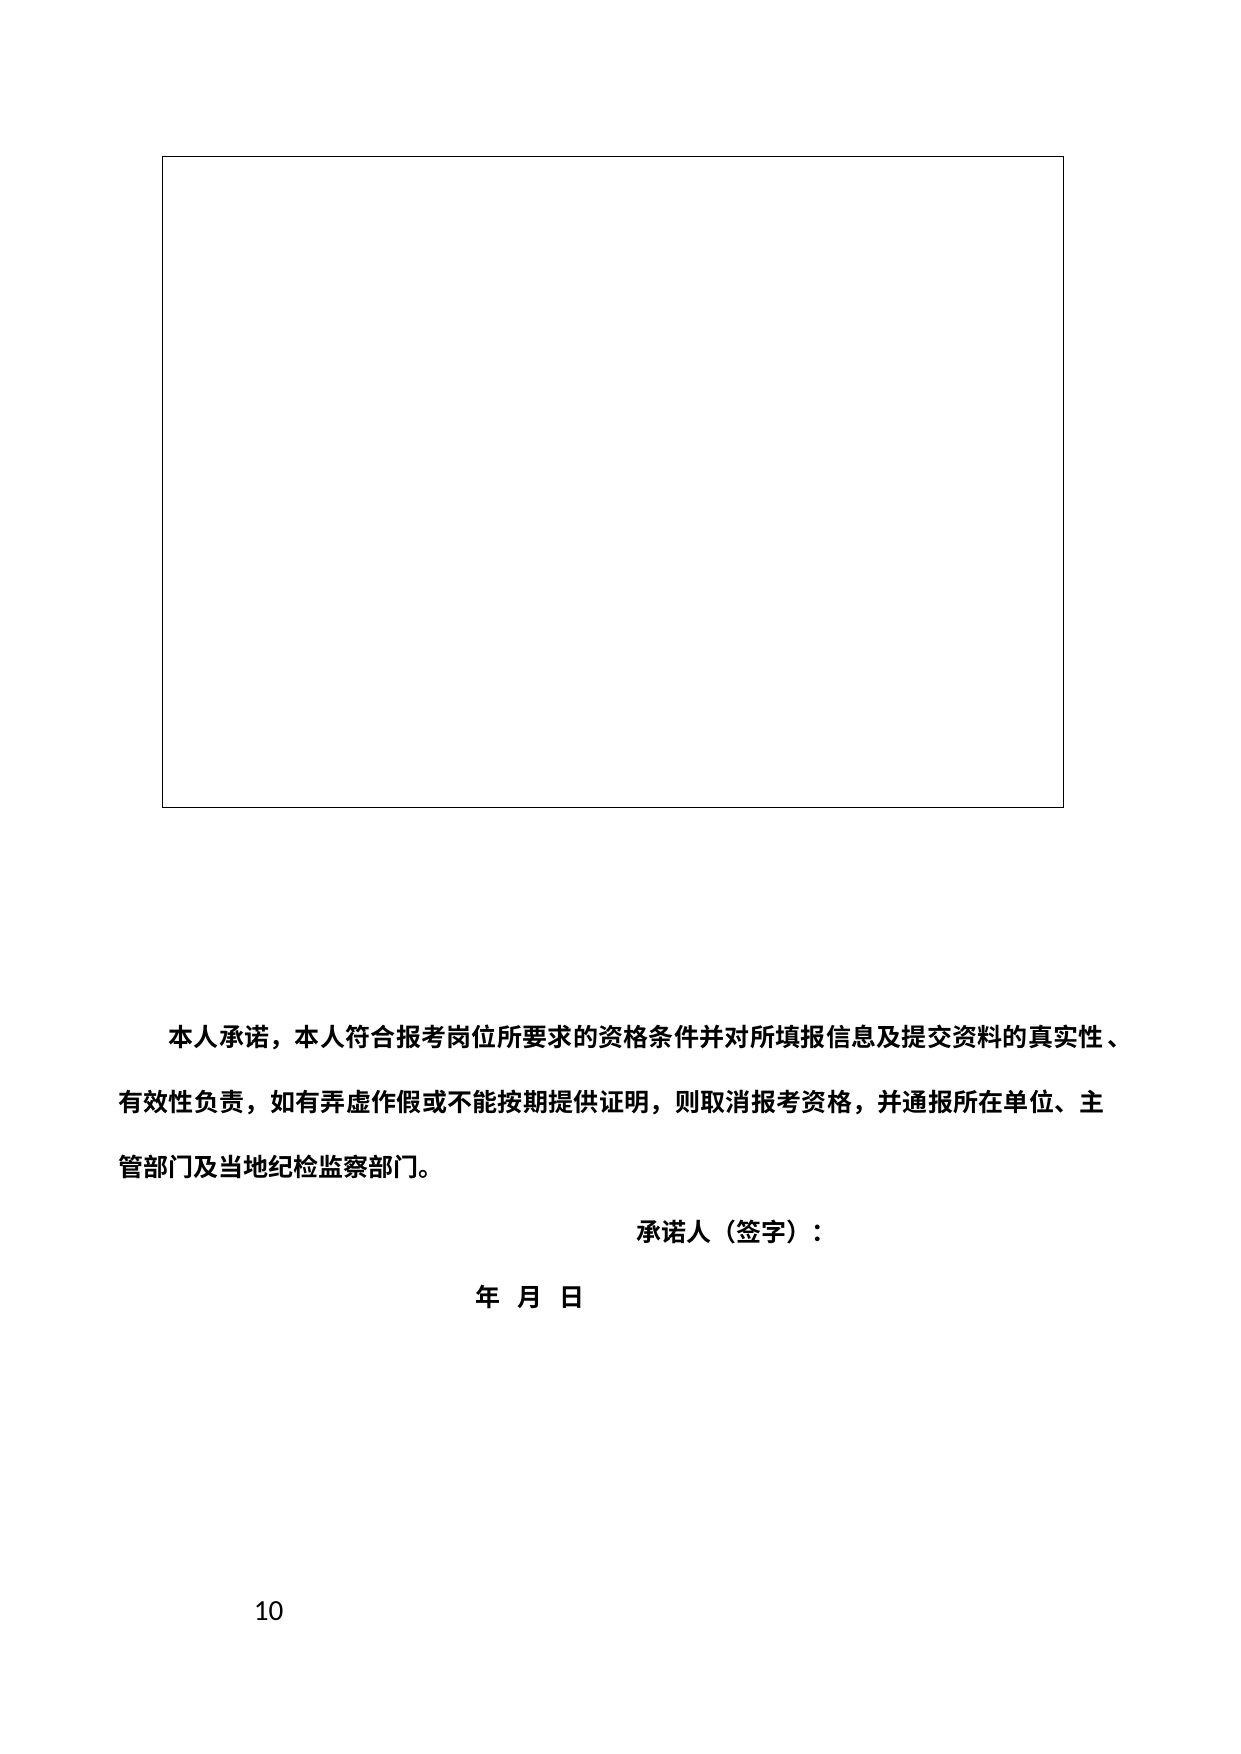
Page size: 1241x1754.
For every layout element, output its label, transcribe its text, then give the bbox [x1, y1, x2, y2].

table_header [163, 157, 1063, 807]
text 年 月 日 [118, 1263, 1107, 1328]
text 承诺人（签字）： [118, 1198, 1107, 1263]
text 本人承诺，本人符合报考岗位所要求的资格条件并对所填报信息及提交资料的真实性、有效性负责，如有弄虚作假或不能按期提供证明，则取消报考资格，并通报所在单位、主管部门及当地纪检监察部门。 [118, 1003, 1107, 1198]
